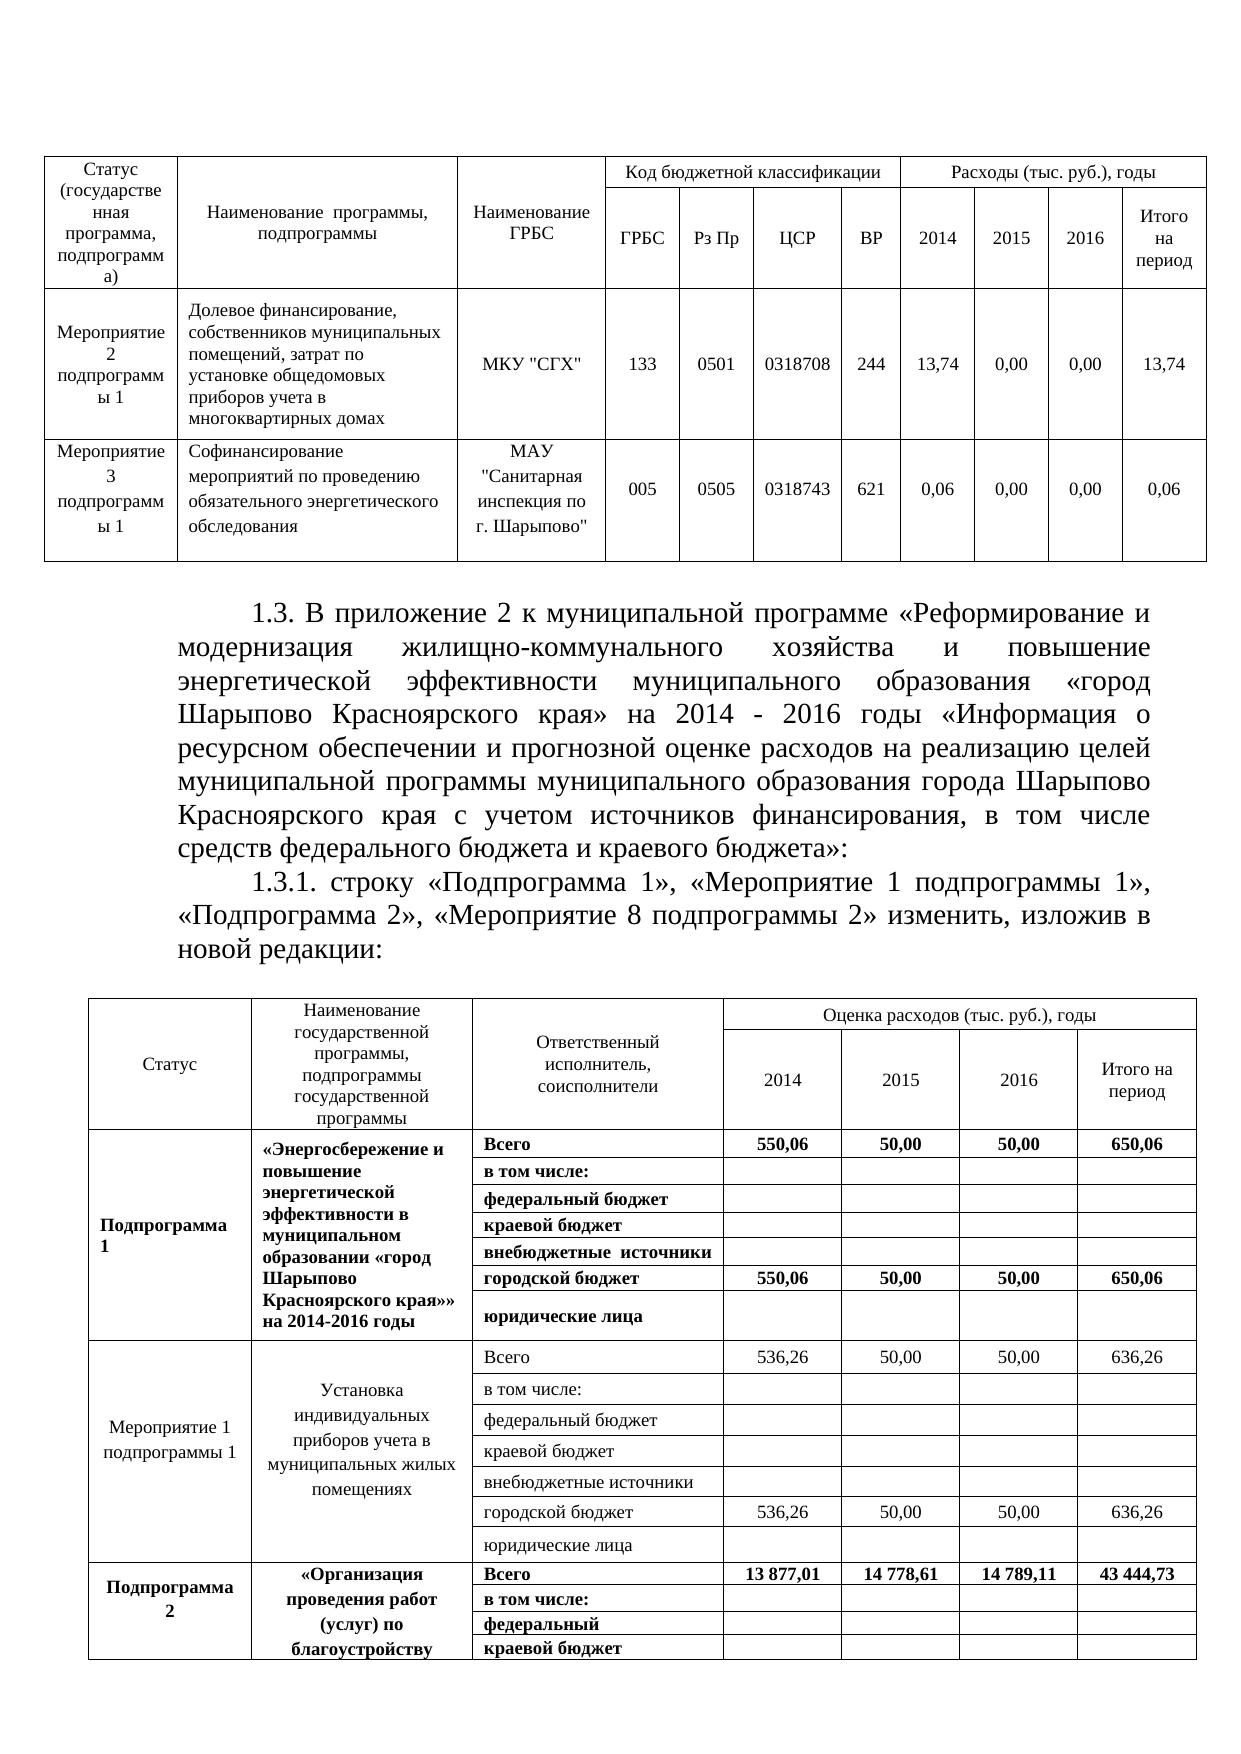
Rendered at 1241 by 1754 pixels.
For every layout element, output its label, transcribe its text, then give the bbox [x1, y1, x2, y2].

table_cell 0,00 [975, 440, 1048, 561]
table_cell 13 877,01 [724, 1563, 841, 1584]
table_cell 133 [606, 289, 679, 439]
table_cell 43 444,73 [1078, 1563, 1196, 1584]
table_cell [1078, 1405, 1196, 1435]
table_cell [842, 1291, 959, 1340]
table_cell Софинансирование мероприятий по проведению обязательного энергетического обследования [178, 440, 457, 561]
table_cell Мероприятие 1 подпрограммы 1 [89, 1341, 251, 1562]
table_cell [842, 1585, 959, 1611]
table_cell ГРБС [606, 188, 679, 288]
table_cell 50,00 [842, 1130, 959, 1157]
table_cell [960, 1612, 1077, 1634]
table_cell [842, 1612, 959, 1634]
table_cell 50,00 [842, 1266, 959, 1290]
table_header Наименование ГРБС [458, 157, 605, 288]
table_cell [724, 1467, 841, 1496]
table_cell [724, 1635, 841, 1659]
table_cell 536,26 [724, 1341, 841, 1372]
table_cell Итого на период [1078, 1030, 1196, 1128]
table_cell 550,06 [724, 1266, 841, 1290]
list 1.3.1. строку «Подпрограмма 1», «Мероприятие 1 подпрограммы 1», «Подпрограмма 2», «Мероприятие 8 подпрограммы 2» изменить, изложив в новой редакции: [177, 864, 1152, 964]
table_cell ЦСР [754, 188, 841, 288]
table_cell [842, 1405, 959, 1435]
table_header Код бюджетной классификации [606, 157, 900, 187]
table_cell 0501 [680, 289, 753, 439]
table_cell [724, 1291, 841, 1340]
table_cell 636,26 [1078, 1341, 1196, 1372]
table_cell 0,06 [901, 440, 974, 561]
table_cell в том числе: [473, 1585, 723, 1611]
table_cell [842, 1185, 959, 1212]
table_cell [960, 1467, 1077, 1496]
table_cell Установка индивидуальных приборов учета в муниципальных жилых помещениях [252, 1341, 472, 1562]
table_cell краевой бюджет [473, 1436, 723, 1466]
table_cell Мероприятие 2 подпрограммы 1 [45, 289, 177, 439]
table_cell [842, 1436, 959, 1466]
table_cell в том числе: [473, 1158, 723, 1184]
table_cell [960, 1213, 1077, 1237]
table_cell [1078, 1436, 1196, 1466]
table_cell внебюджетные источники [473, 1238, 723, 1265]
table_cell 50,00 [960, 1341, 1077, 1372]
table_cell 005 [606, 440, 679, 561]
table_cell [1078, 1635, 1196, 1659]
table_cell 636,26 [1078, 1497, 1196, 1526]
table_cell [724, 1213, 841, 1237]
table_cell 13,74 [1123, 289, 1206, 439]
table_cell [1078, 1158, 1196, 1184]
table_cell [1078, 1467, 1196, 1496]
table_cell [724, 1527, 841, 1562]
table_cell Всего [473, 1563, 723, 1584]
table_cell 621 [842, 440, 900, 561]
table_cell Всего [473, 1130, 723, 1157]
table_cell 2014 [901, 188, 974, 288]
table_cell [842, 1467, 959, 1496]
table_cell [960, 1238, 1077, 1265]
table_cell 244 [842, 289, 900, 439]
table_cell 650,06 [1078, 1130, 1196, 1157]
table_cell 0,00 [1049, 440, 1122, 561]
table_cell [842, 1213, 959, 1237]
table_cell юридические лица [473, 1527, 723, 1562]
table_cell ВР [842, 188, 900, 288]
table_cell 550,06 [724, 1130, 841, 1157]
table_cell [960, 1585, 1077, 1611]
table_cell 50,00 [842, 1497, 959, 1526]
table_cell МАУ "Санитарная инспекция по г. Шарыпово" [458, 440, 605, 561]
table_cell 0,00 [1049, 289, 1122, 439]
table_cell 0318743 [754, 440, 841, 561]
table_header Расходы (тыс. руб.), годы [901, 157, 1206, 187]
table_cell [1078, 1585, 1196, 1611]
table_cell 14 778,61 [842, 1563, 959, 1584]
table_cell 2014 [724, 1030, 841, 1128]
table_cell [1078, 1238, 1196, 1265]
table_cell Мероприятие 3 подпрограммы 1 [45, 440, 177, 561]
table_cell [960, 1635, 1077, 1659]
table_cell Подпрограмма 1 [89, 1130, 251, 1340]
table_cell 13,74 [901, 289, 974, 439]
table_cell [724, 1585, 841, 1611]
table_cell федеральный бюджет [473, 1405, 723, 1435]
table_header Статус [89, 999, 251, 1128]
table_cell [842, 1527, 959, 1562]
table_cell [960, 1158, 1077, 1184]
table_cell внебюджетные источники [473, 1467, 723, 1496]
table_cell 536,26 [724, 1497, 841, 1526]
table_cell в том числе: [473, 1374, 723, 1404]
table_cell [1078, 1527, 1196, 1562]
table_cell [842, 1238, 959, 1265]
table_cell Итого на период [1123, 188, 1206, 288]
table_header Оценка расходов (тыс. руб.), годы [724, 999, 1196, 1029]
table_header Ответственный исполнитель, соисполнители [473, 999, 723, 1128]
table_cell 0318708 [754, 289, 841, 439]
table_cell [724, 1612, 841, 1634]
table_cell [724, 1238, 841, 1265]
table_cell 2015 [842, 1030, 959, 1128]
table_cell городской бюджет [473, 1266, 723, 1290]
table_cell [724, 1158, 841, 1184]
table_cell [1078, 1374, 1196, 1404]
table_cell 14 789,11 [960, 1563, 1077, 1584]
table_cell 0,06 [1123, 440, 1206, 561]
table_cell 0505 [680, 440, 753, 561]
table_cell 50,00 [960, 1266, 1077, 1290]
table_cell [960, 1405, 1077, 1435]
table_header Наименование программы, подпрограммы [178, 157, 457, 288]
table_cell МКУ "СГХ" [458, 289, 605, 439]
table_cell [960, 1374, 1077, 1404]
table_cell [724, 1185, 841, 1212]
table_cell юридические лица [473, 1291, 723, 1340]
table_cell [724, 1374, 841, 1404]
table_cell краевой бюджет [473, 1635, 723, 1659]
table_cell «Энергосбережение и повышение энергетической эффективности в муниципальном образовании «город Шарыпово Красноярского края»» на 2014-2016 годы [252, 1130, 472, 1340]
table_cell Рз Пр [680, 188, 753, 288]
table_header Статус (государственная программа, подпрограмма) [45, 157, 177, 288]
table_cell Долевое финансирование, собственников муниципальных помещений, затрат по установке общедомовых приборов учета в многоквартирных домах [178, 289, 457, 439]
table_cell [960, 1527, 1077, 1562]
table_cell [960, 1185, 1077, 1212]
table_cell Подпрограмма 2 [89, 1563, 251, 1659]
table_cell 2016 [960, 1030, 1077, 1128]
table_cell 2015 [975, 188, 1048, 288]
table_cell 50,00 [960, 1130, 1077, 1157]
table_cell [842, 1635, 959, 1659]
table_cell [842, 1158, 959, 1184]
table_cell [1078, 1291, 1196, 1340]
table_cell [960, 1291, 1077, 1340]
list 1.3. В приложение 2 к муниципальной программе «Реформирование и модернизация жилищно-коммунального хозяйства и повышение энергетической эффективности муниципального образования «город Шарыпово Красноярского края» на 2014 - 2016 годы «Информация о ресурсном обеспечении и прогнозной оценке расходов на реализацию целей муниципальной программы муниципального образования города Шарыпово Красноярского края с учетом источников финансирования, в том числе средств федерального бюджета и краевого бюджета»: [177, 596, 1152, 864]
table_cell [1078, 1213, 1196, 1237]
table_cell федеральный бюджет [473, 1185, 723, 1212]
table_cell [724, 1405, 841, 1435]
table_cell городской бюджет [473, 1497, 723, 1526]
table_cell 650,06 [1078, 1266, 1196, 1290]
table_cell 50,00 [842, 1341, 959, 1372]
table_cell [960, 1436, 1077, 1466]
table_cell 2016 [1049, 188, 1122, 288]
table_cell [842, 1374, 959, 1404]
table_cell [1078, 1612, 1196, 1634]
table_cell 0,00 [975, 289, 1048, 439]
table_cell [724, 1436, 841, 1466]
table_cell федеральный [473, 1612, 723, 1634]
table_cell «Организация проведения работ (услуг) по благоустройству города» на 2014-2016 годы [252, 1563, 472, 1659]
table_cell Всего [473, 1341, 723, 1372]
table_header Наименование государственной программы, подпрограммы государственной программы [252, 999, 472, 1128]
table_cell краевой бюджет [473, 1213, 723, 1237]
table_cell [1078, 1185, 1196, 1212]
table_cell 50,00 [960, 1497, 1077, 1526]
